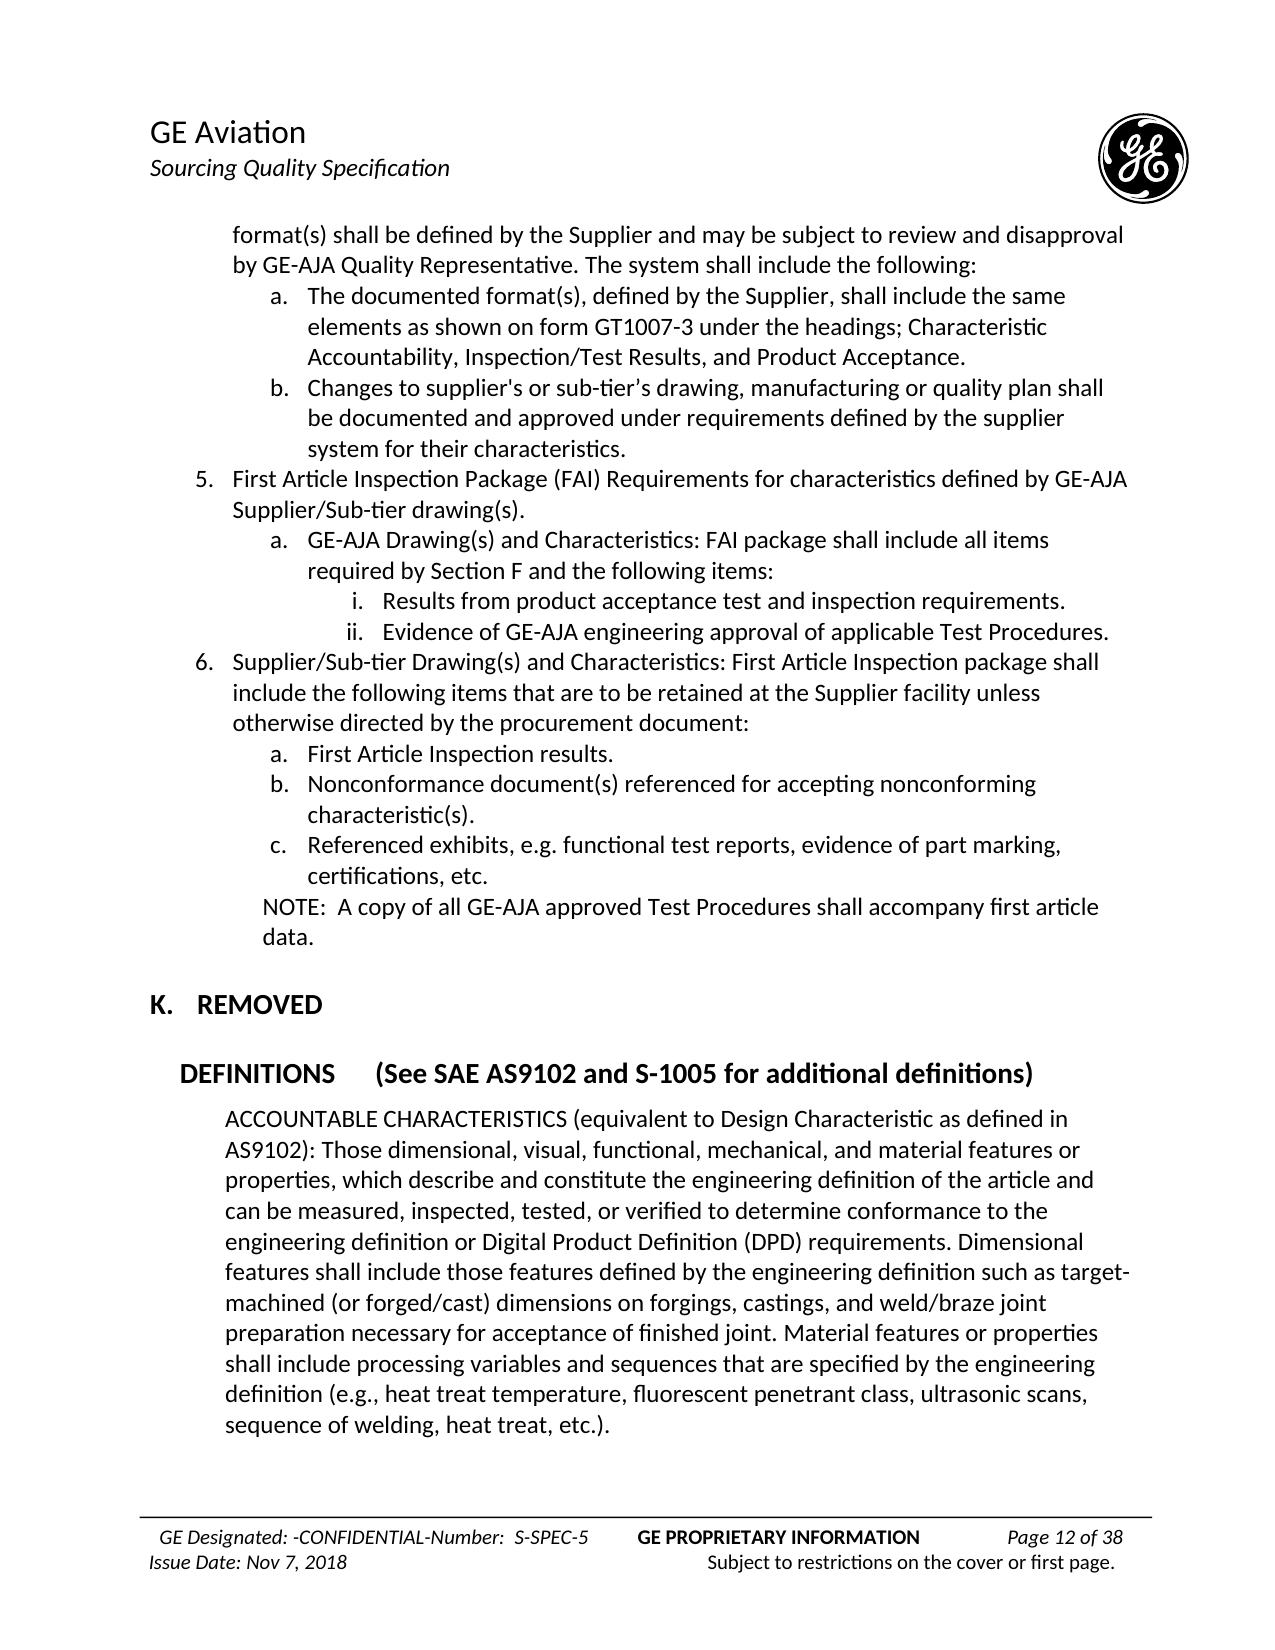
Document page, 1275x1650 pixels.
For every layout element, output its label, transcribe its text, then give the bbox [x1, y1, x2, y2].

text NOTE: A copy of all GE-AJA approved Test Procedures shall accompany first article data. [262, 891, 1134, 952]
list Evidence of GE-AJA engineering approval of applicable Test Procedures. [364, 616, 1207, 646]
list Changes to supplier's or sub-tier’s drawing, manufacturing or quality plan shall be documented and approved under requirements defined by the supplier system for their characteristics. [270, 372, 1134, 463]
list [195, 219, 1134, 280]
text DEFINITIONS (See SAE AS9102 and S-1005 for additional definitions) [179, 1055, 1134, 1091]
list First Article Inspection results. [270, 738, 1134, 768]
list Supplier/Sub-tier Drawing(s) and Characteristics: First Article Inspection package shall include the following items that are to be retained at the Supplier facility unless otherwise directed by the procurement document: [195, 646, 1134, 738]
text ACCOUNTABLE CHARACTERISTICS (equivalent to Design Characteristic as defined in AS9102): Those dimensional, visual, functional, mechanical, and material features or properties, which describe and constitute the engineering definition of the article and can be measured, inspected, tested, or verified to determine conformance to the engineering definition or Digital Product Definition (DPD) requirements. Dimensional features shall include those features defined by the engineering definition such as target-machined (or forged/cast) dimensions on forgings, castings, and weld/braze joint preparation necessary for acceptance of finished joint. Material features or properties shall include processing variables and sequences that are specified by the engineering definition (e.g., heat treat temperature, fluorescent penetrant class, ultrasonic scans, sequence of welding, heat treat, etc.). [225, 1103, 1134, 1439]
list First Article Inspection Package (FAI) Requirements for characteristics defined by GE-AJA Supplier/Sub-tier drawing(s). [195, 463, 1134, 524]
list Referenced exhibits, e.g. functional test reports, evidence of part marking, certifications, etc. [270, 829, 1134, 891]
list The documented format(s), defined by the Supplier, shall include the same elements as shown on form GT1007-3 under the headings; Characteristic Accountability, Inspection/Test Results, and Product Acceptance. [270, 280, 1134, 372]
list GE-AJA Drawing(s) and Characteristics: FAI package shall include all items required by Section F and the following items: [270, 524, 1134, 585]
list Results from product acceptance test and inspection requirements. [364, 585, 1134, 616]
list Nonconformance document(s) referenced for accepting nonconforming characteristic(s). [270, 768, 1134, 829]
text REMOVED [150, 986, 1134, 1021]
